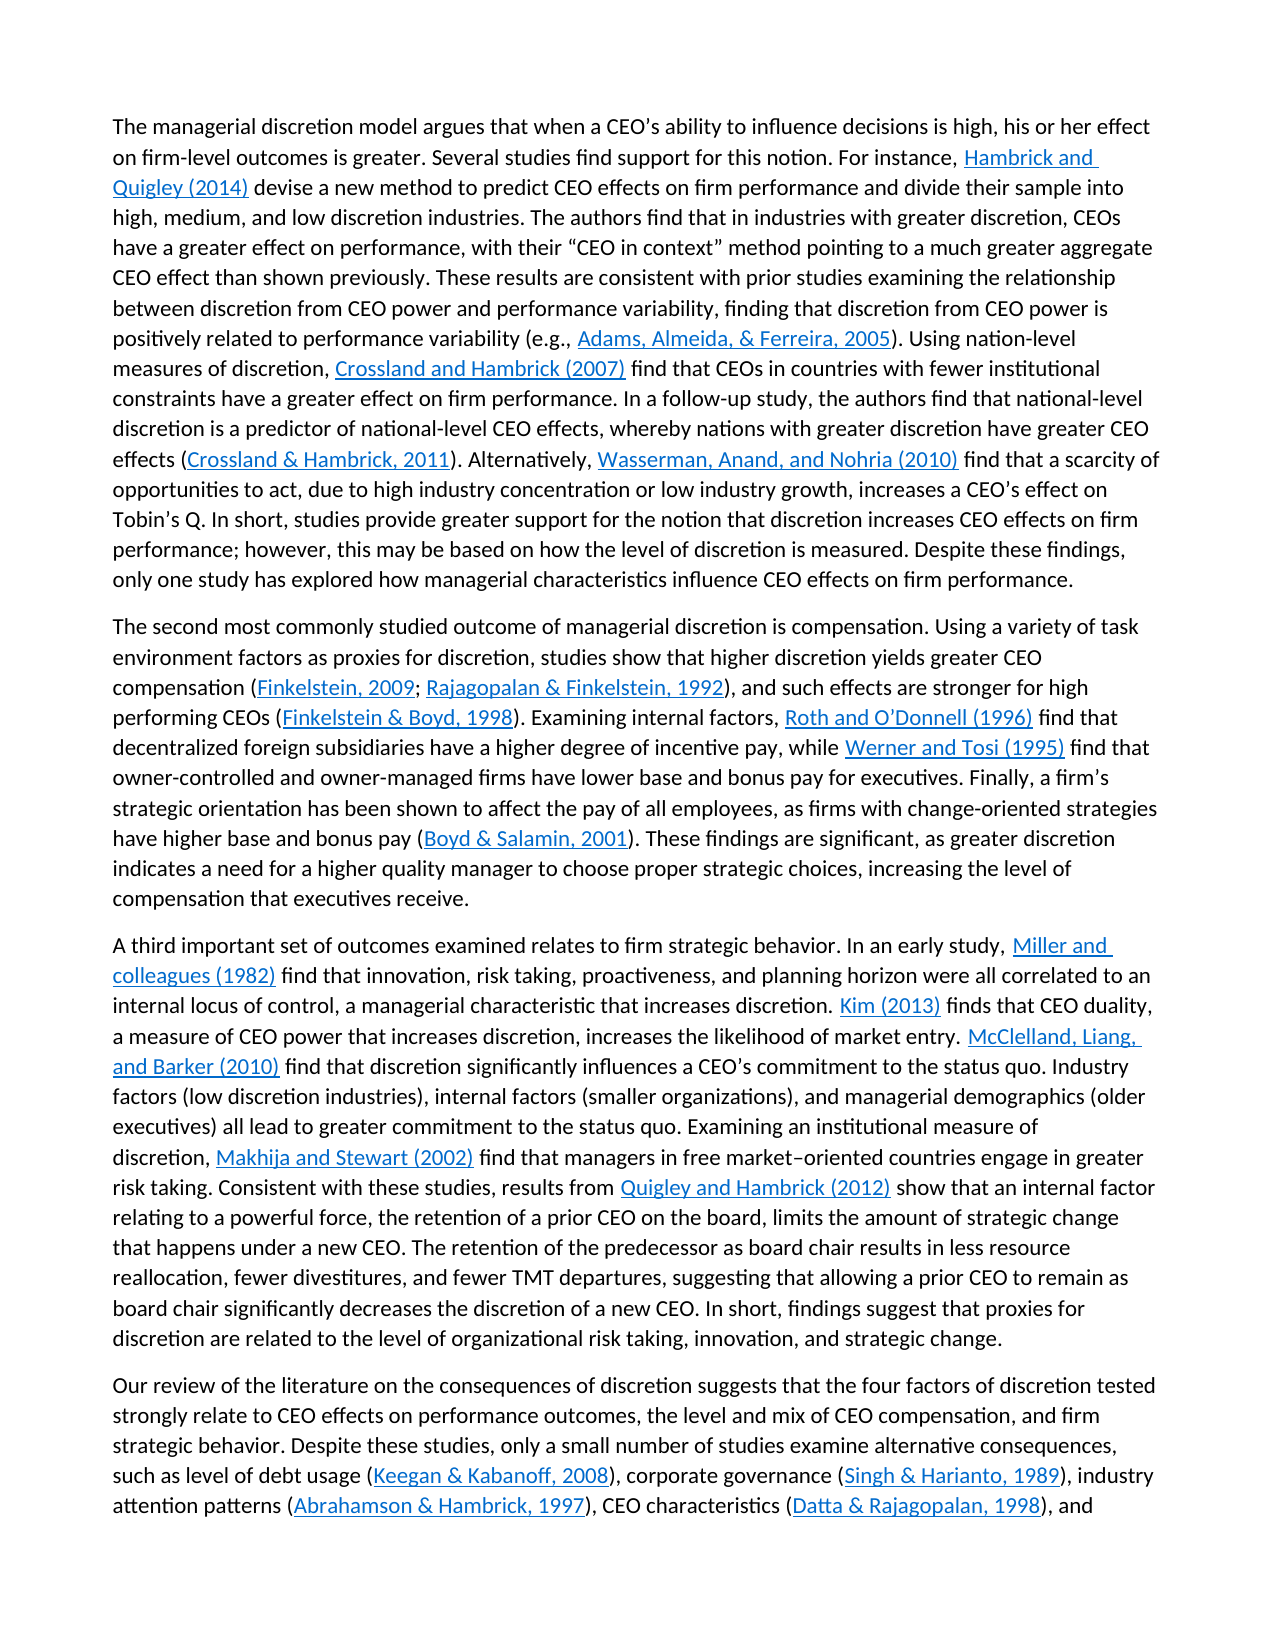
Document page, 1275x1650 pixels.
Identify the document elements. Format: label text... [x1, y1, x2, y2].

text The managerial discretion model argues that when a CEO’s ability to influence decisions is high, his or her effect on firm-level outcomes is greater. Several studies find support for this notion. For instance, Hambrick and Quigley (2014) devise a new method to predict CEO effects on firm performance and divide their sample into high, medium, and low discretion industries. The authors find that in industries with greater discretion, CEOs have a greater effect on performance, with their “CEO in context” method pointing to a much greater aggregate CEO effect than shown previously. These results are consistent with prior studies examining the relationship between discretion from CEO power and performance variability, finding that discretion from CEO power is positively related to performance variability (e.g., Adams, Almeida, & Ferreira, 2005). Using nation-level measures of discretion, Crossland and Hambrick (2007) find that CEOs in countries with fewer institutional constraints have a greater effect on firm performance. In a follow-up study, the authors find that national-level discretion is a predictor of national-level CEO effects, whereby nations with greater discretion have greater CEO effects (Crossland & Hambrick, 2011). Alternatively, Wasserman, Anand, and Nohria (2010) find that a scarcity of opportunities to act, due to high industry concentration or low industry growth, increases a CEO’s effect on Tobin’s Q. In short, studies provide greater support for the notion that discretion increases CEO effects on firm performance; however, this may be based on how the level of discretion is measured. Despite these findings, only one study has explored how managerial characteristics influence CEO effects on firm performance. [112, 112, 1162, 594]
text A third important set of outcomes examined relates to firm strategic behavior. In an early study, Miller and colleagues (1982) find that innovation, risk taking, proactiveness, and planning horizon were all correlated to an internal locus of control, a managerial characteristic that increases discretion. Kim (2013) finds that CEO duality, a measure of CEO power that increases discretion, increases the likelihood of market entry. McClelland, Liang, and Barker (2010) find that discretion significantly influences a CEO’s commitment to the status quo. Industry factors (low discretion industries), internal factors (smaller organizations), and managerial demographics (older executives) all lead to greater commitment to the status quo. Examining an institutional measure of discretion, Makhija and Stewart (2002) find that managers in free market–oriented countries engage in greater risk taking. Consistent with these studies, results from Quigley and Hambrick (2012) show that an internal factor relating to a powerful force, the retention of a prior CEO on the board, limits the amount of strategic change that happens under a new CEO. The retention of the predecessor as board chair results in less resource reallocation, fewer divestitures, and fewer TMT departures, suggesting that allowing a prior CEO to remain as board chair significantly decreases the discretion of a new CEO. In short, findings suggest that proxies for discretion are related to the level of organizational risk taking, innovation, and strategic change. [112, 931, 1162, 1352]
text The second most commonly studied outcome of managerial discretion is compensation. Using a variety of task environment factors as proxies for discretion, studies show that higher discretion yields greater CEO compensation (Finkelstein, 2009; Rajagopalan & Finkelstein, 1992), and such effects are stronger for high performing CEOs (Finkelstein & Boyd, 1998). Examining internal factors, Roth and O’Donnell (1996) find that decentralized foreign subsidiaries have a higher degree of incentive pay, while Werner and Tosi (1995) find that owner-controlled and owner-managed firms have lower base and bonus pay for executives. Finally, a firm’s strategic orientation has been shown to affect the pay of all employees, as firms with change-oriented strategies have higher base and bonus pay (Boyd & Salamin, 2001). These findings are significant, as greater discretion indicates a need for a higher quality manager to choose proper strategic choices, increasing the level of compensation that executives receive. [112, 612, 1162, 912]
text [112, 1371, 1162, 1520]
